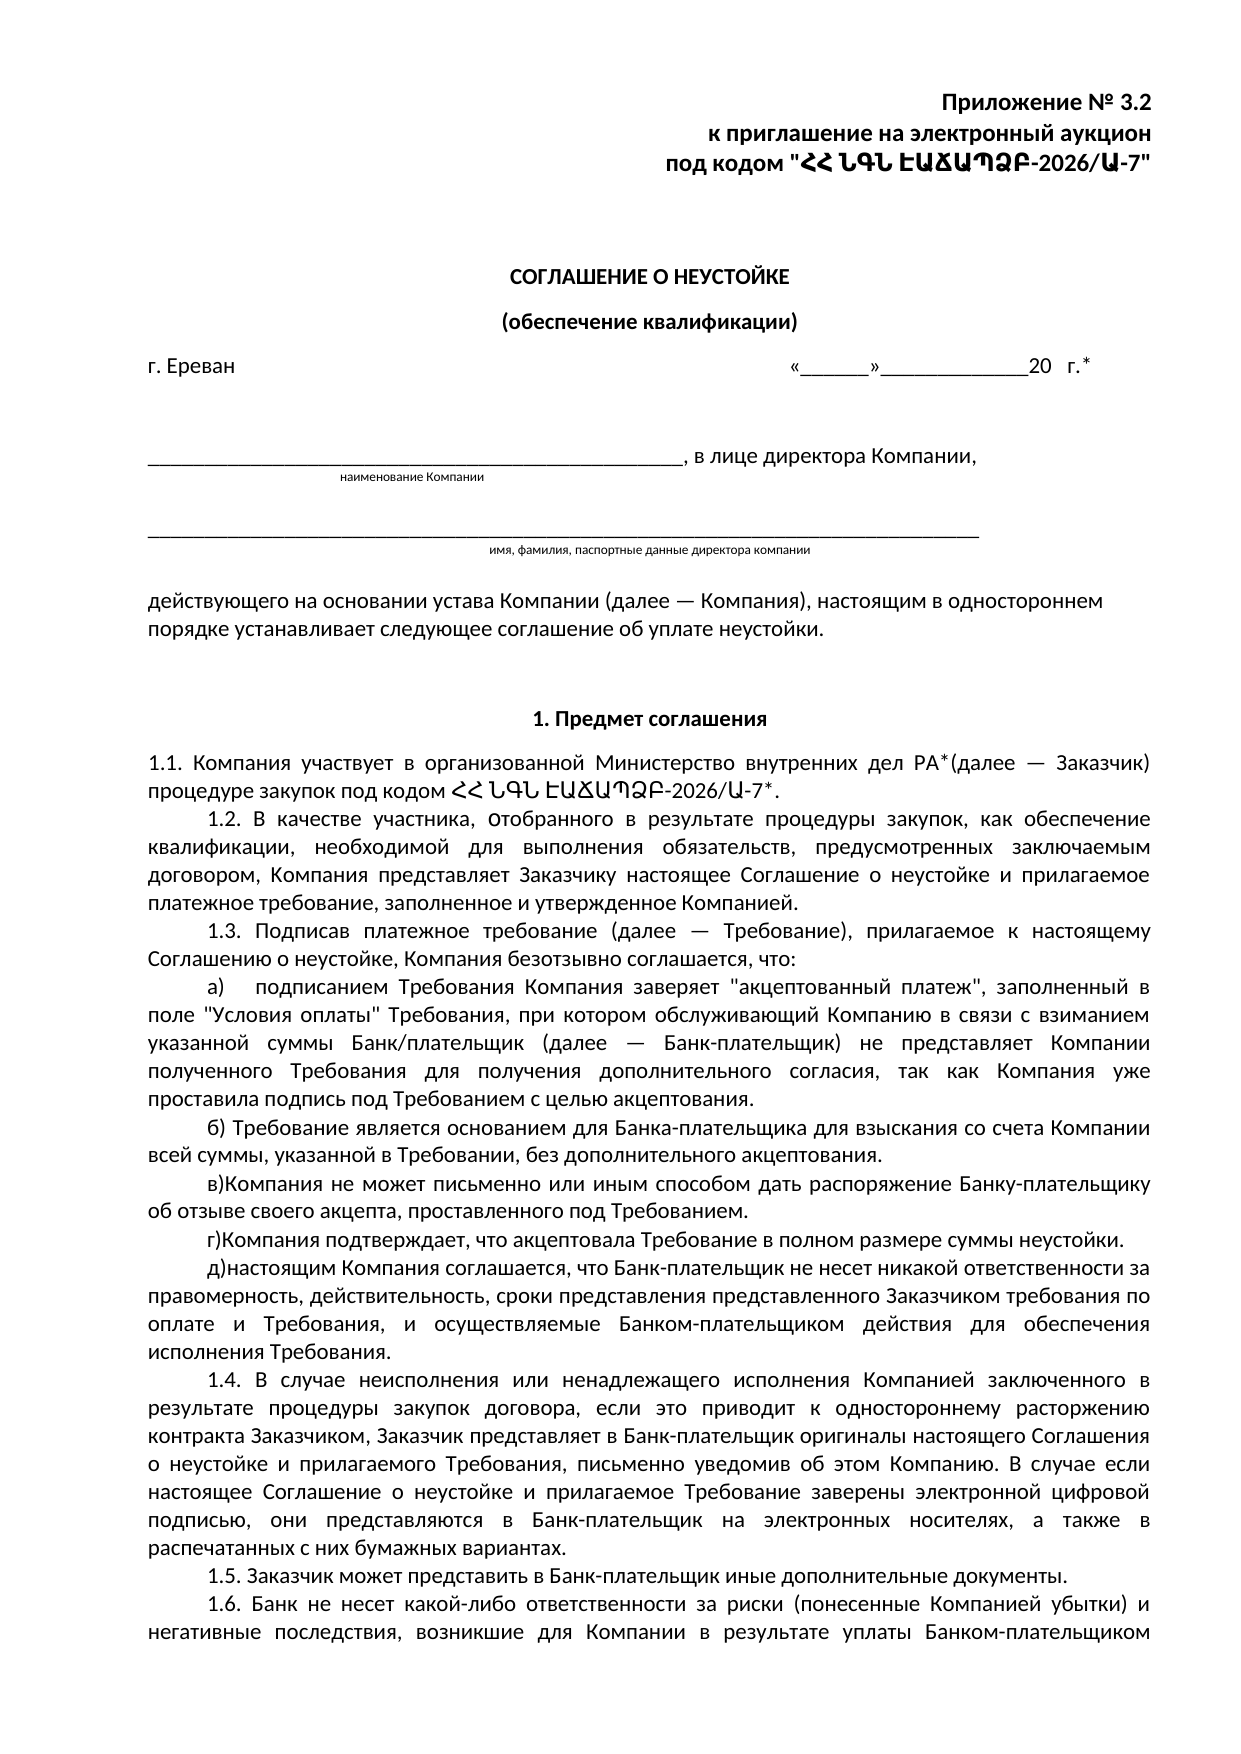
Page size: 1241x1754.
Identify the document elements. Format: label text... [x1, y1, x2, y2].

text а) подписанием Требования Компания заверяет "акцептованный платеж", заполненный в поле "Условия оплаты" Требования, при котором обслуживающий Компанию в связи с взиманием указанной суммы Банк/плательщик (далее — Банк-плательщик) не представляет Компании полученного Требования для получения дополнительного согласия, так как Компания уже проставила подпись под Требованием с целью акцептования. [148, 972, 1152, 1113]
text б) Требование является основанием для Банка-плательщика для взыскания со счета Компании всей суммы, указанной в Требовании, без дополнительного акцептования. [148, 1113, 1152, 1169]
text 1.1. Компания участвует в организованной Министерство внутренних дел РА*(далее — Заказчик) процедуре закупок под кодом ՀՀ ՆԳՆ ԷԱՃԱՊՁԲ-2026/Ա-7*. [148, 748, 1152, 804]
text под кодом "ՀՀ ՆԳՆ ԷԱՃԱՊՁԲ-2026/Ա-7" [177, 147, 1152, 178]
text (обеспечение квалификации) [148, 307, 1152, 335]
text г)Компания подтверждает, что акцептовала Требование в полном размере суммы неустойки. [148, 1225, 1152, 1253]
table_header г. Ереван [136, 351, 635, 396]
text действующего на основании устава Компании (далее — Компания), настоящим в одностороннем [148, 586, 1152, 614]
text д)настоящим Компания соглашается, что Банк-плательщик не несет никакой ответственности за правомерность, действительность, сроки представления представленного Заказчиком требования по оплате и Требования, и осуществляемые Банком-плательщиком действия для обеспечения исполнения Требования. [148, 1253, 1152, 1365]
text 1.2. В качестве участника, օтобранного в результате процедуры закупок, как обеспечение квалификации, необходимой для выполнения обязательств, предусмотренных заключаемым договором, Kомпания представляет Заказчику настоящее Соглашение о неустойке и прилагаемое платежное требование, заполненное и утвержденное Компанией. [148, 804, 1152, 916]
text 1.4. В случае неисполнения или ненадлежащего исполнения Компанией заключенного в результате процедуры закупок договора, если это приводит к одностороннему расторжению контракта Заказчиком, Заказчик представляет в Банк-плательщик оригиналы настоящего Соглашения о неустойке и прилагаемого Требования, письменно уведомив об этом Компанию. В случае если настоящее Соглашение о неустойке и прилагаемое Требование заверены электронной цифровой подписью, они представляются в Банк-плательщик на электронных носителях, а также в распечатанных с них бумажных вариантах. [148, 1365, 1152, 1561]
text в)Компания не может письменно или иным способом дать распоряжение Банку-плательщику об отзыве своего акцепта, проставленного под Требованием. [148, 1169, 1152, 1225]
text 1.5. Заказчик может представить в Банк-плательщик иные дополнительные документы. [148, 1561, 1152, 1589]
text _________________________________________________________________________ [148, 513, 1152, 542]
text наименование Компании [340, 469, 1152, 497]
text Приложение № 3.2 [148, 86, 1152, 117]
text к приглашение на электронный аукцион [177, 117, 1152, 147]
text 1.3. Подписав платежное требование (далее — Требование), прилагаемое к настоящему Соглашению о неустойке, Компания безотзывно соглашается, что: [148, 916, 1152, 972]
table_header «______»_____________20 г.* [635, 351, 1104, 396]
text порядке устанавливает следующее соглашение об уплате неустойки. [148, 614, 1152, 642]
text имя, фамилия, паспортные данные директора компании [148, 542, 1152, 569]
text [148, 1589, 1152, 1645]
text 1. Предмет соглашения [148, 704, 1152, 732]
text _______________________________________________, в лице директора Компании, [148, 441, 1152, 469]
text СОГЛАШЕНИЕ О НЕУСТОЙКЕ [148, 262, 1152, 290]
